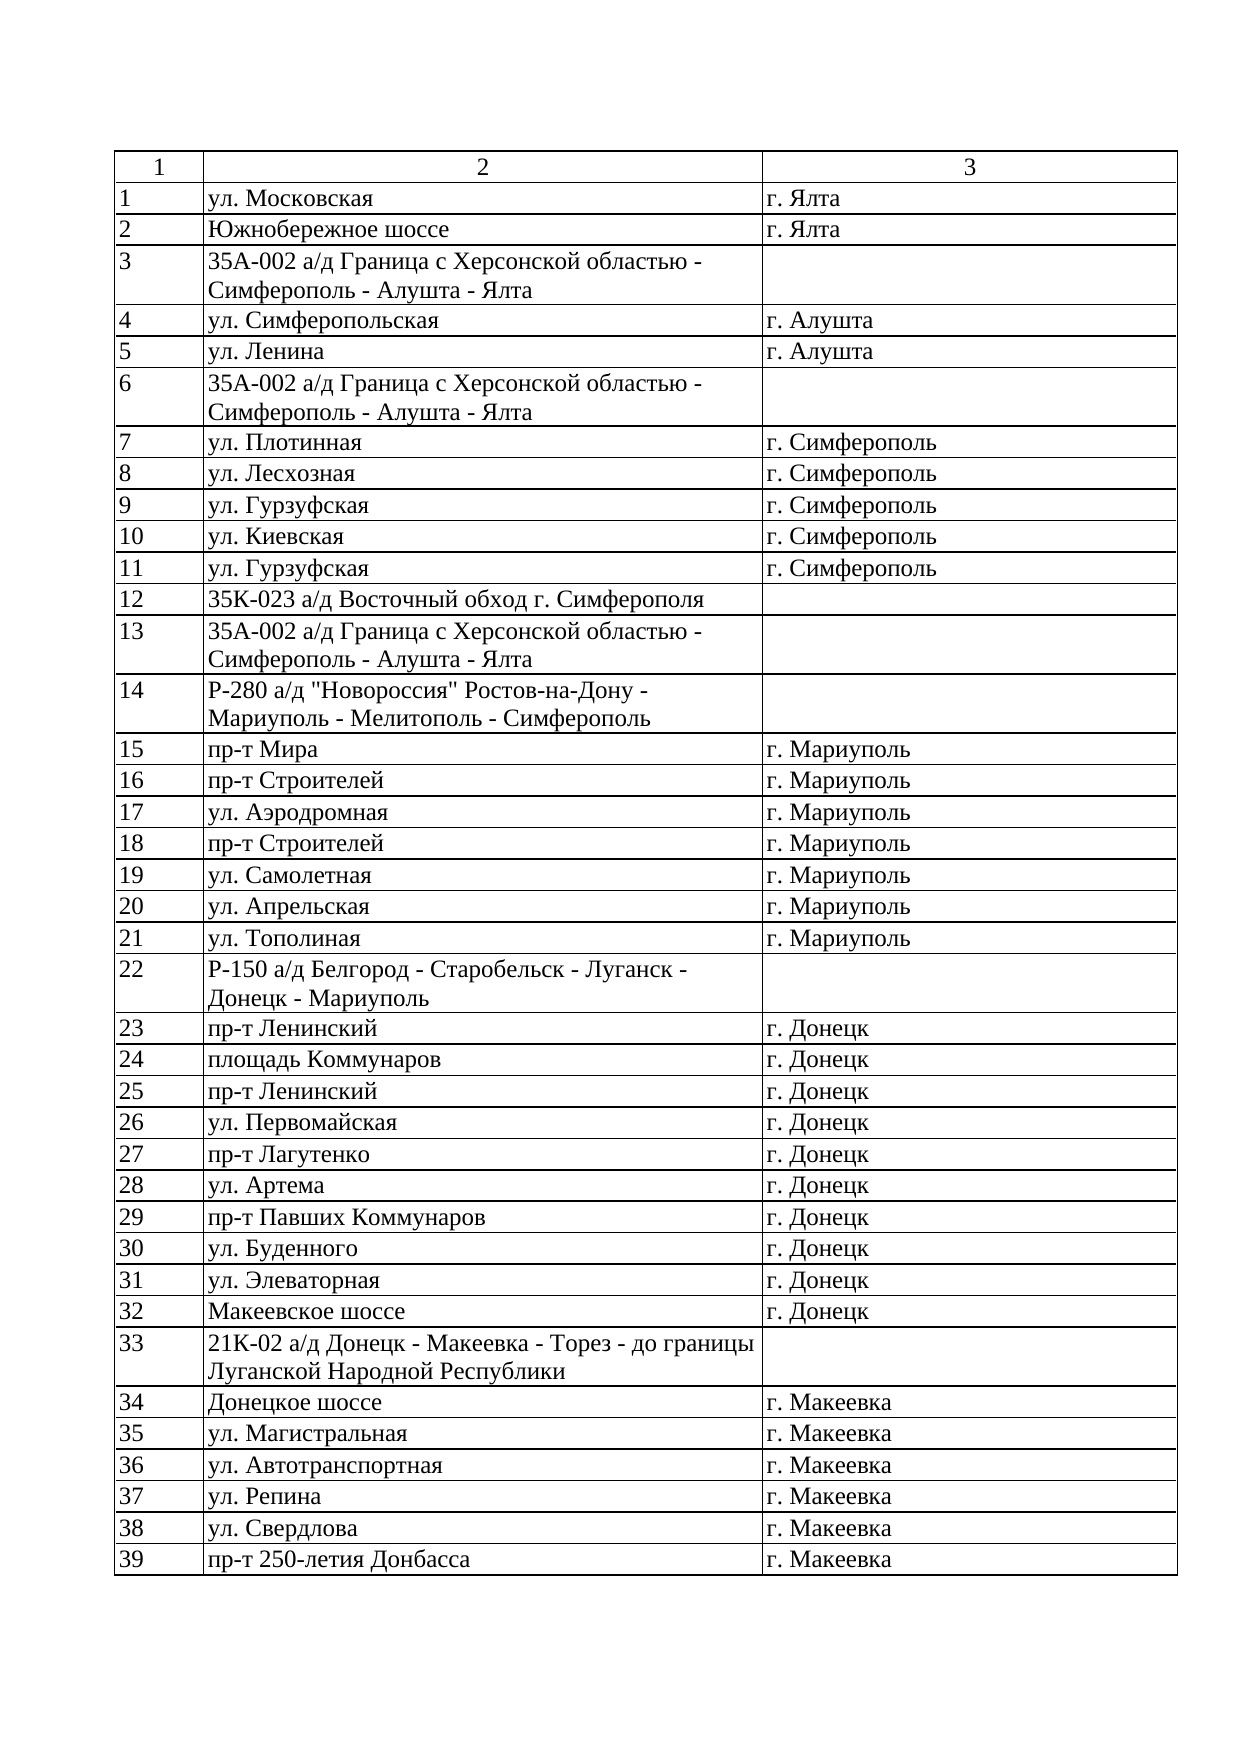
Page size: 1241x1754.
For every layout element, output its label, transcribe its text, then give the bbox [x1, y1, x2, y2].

table_cell 21К-02 а/д Донецк - Макеевка - Торез - до границы Луганской Народной Республики [204, 1328, 762, 1385]
table_cell пр-т Строителей [204, 828, 762, 858]
table_cell 2 [204, 152, 762, 181]
table_cell 23 [115, 1013, 203, 1043]
table_cell г. Симферополь [763, 520, 1177, 551]
table_cell 27 [115, 1139, 203, 1169]
table_cell Донецкое шоссе [204, 1387, 762, 1417]
table_cell 24 [115, 1044, 203, 1074]
table_cell ул. Гурзуфская [204, 553, 762, 583]
table_cell г. Донецк [763, 1169, 1177, 1200]
table_cell г. Симферополь [763, 425, 1177, 457]
table_cell Южнобережное шоссе [204, 215, 762, 244]
table_cell 17 [115, 796, 203, 827]
table_cell ул. Киевская [204, 521, 762, 551]
table_cell г. Донецк [763, 1200, 1177, 1232]
table_cell г. Макеевка [763, 1417, 1177, 1448]
table_cell 33 [115, 1327, 203, 1385]
table_cell ул. Буденного [204, 1233, 762, 1263]
table_cell ул. Гурзуфская [204, 490, 762, 520]
table_cell [763, 583, 1177, 614]
table_cell г. Макеевка [763, 1385, 1177, 1417]
table_cell ул. Апрельская [204, 891, 762, 921]
table_cell г. Симферополь [763, 551, 1177, 583]
table_cell ул. Московская [204, 183, 762, 213]
table_cell 38 [115, 1512, 203, 1542]
table_cell г. Донецк [763, 1012, 1177, 1043]
table_cell г. Донецк [763, 1138, 1177, 1169]
table_cell ул. Ленина [204, 337, 762, 366]
table_cell [763, 1326, 1177, 1385]
table_cell 10 [115, 521, 203, 551]
table_cell г. Донецк [763, 1295, 1177, 1326]
table_cell 36 [115, 1449, 203, 1479]
table_cell г. Алушта [763, 304, 1177, 335]
table_cell г. Мариуполь [763, 827, 1177, 858]
table_cell г. Мариуполь [763, 858, 1177, 889]
table_cell 8 [115, 458, 203, 488]
table_cell 35К-023 а/д Восточный обход г. Симферополя [204, 584, 762, 614]
table_cell 18 [115, 828, 203, 858]
table_cell г. Донецк [763, 1232, 1177, 1263]
table_cell г. Мариуполь [763, 732, 1177, 764]
table_cell 16 [115, 765, 203, 795]
table_cell площадь Коммунаров [204, 1045, 762, 1074]
table_cell пр-т 250-летия Донбасса [204, 1544, 762, 1574]
table_cell [763, 673, 1177, 732]
table_cell пр-т Павших Коммунаров [204, 1202, 762, 1232]
table_cell пр-т Мира [204, 734, 762, 764]
table_cell г. Мариуполь [763, 890, 1177, 921]
table_cell Р-280 а/д "Новороссия" Ростов-на-Дону - Мариуполь - Мелитополь - Симферополь [204, 675, 762, 732]
table_cell ул. Артема [204, 1171, 762, 1200]
table_cell ул. Первомайская [204, 1108, 762, 1137]
table_cell г. Ялта [763, 181, 1177, 213]
table_cell 22 [115, 954, 203, 1012]
table_cell г. Донецк [763, 1106, 1177, 1137]
table_cell ул. Тополиная [204, 923, 762, 952]
table_cell ул. Плотинная [204, 427, 762, 457]
table_cell ул. Автотранспортная [204, 1450, 762, 1479]
table_cell 32 [115, 1296, 203, 1326]
table_cell 37 [115, 1481, 203, 1511]
table_cell 15 [115, 733, 203, 764]
table_cell 28 [115, 1170, 203, 1200]
table_cell г. Мариуполь [763, 921, 1177, 952]
table_cell пр-т Лагутенко [204, 1139, 762, 1169]
table_cell 35 [115, 1418, 203, 1448]
table_cell 21 [115, 922, 203, 952]
table_cell ул. Лесхозная [204, 458, 762, 488]
table_cell 20 [115, 891, 203, 921]
table_cell 3 [115, 245, 203, 303]
table_cell пр-т Строителей [204, 765, 762, 795]
table_cell ул. Свердлова [204, 1513, 762, 1542]
table_cell 7 [115, 426, 203, 457]
table_cell 14 [115, 674, 203, 732]
table_cell 5 [115, 336, 203, 366]
table_cell [763, 366, 1177, 425]
table_cell пр-т Ленинский [204, 1013, 762, 1043]
table_cell г. Макеевка [763, 1543, 1177, 1574]
table_cell [763, 244, 1177, 303]
table_cell г. Макеевка [763, 1448, 1177, 1479]
table_cell г. Мариуполь [763, 795, 1177, 827]
table_cell [763, 614, 1177, 673]
table_cell ул. Элеваторная [204, 1265, 762, 1295]
table_cell 3 [763, 152, 1177, 181]
table_cell 35А-002 а/д Граница с Херсонской областью - Симферополь - Алушта - Ялта [204, 616, 762, 673]
table_cell 1 [115, 183, 203, 213]
table_cell пр-т Ленинский [204, 1076, 762, 1106]
table_cell 31 [115, 1264, 203, 1295]
table_cell г. Алушта [763, 335, 1177, 366]
table_cell 6 [115, 368, 203, 425]
table_cell 29 [115, 1201, 203, 1232]
table_cell г. Макеевка [763, 1480, 1177, 1511]
table_cell 1 [115, 152, 203, 181]
table_cell г. Мариуполь [763, 764, 1177, 795]
table_cell 35А-002 а/д Граница с Херсонской областью - Симферополь - Алушта - Ялта [204, 368, 762, 425]
table_cell Р-150 а/д Белгород - Старобельск - Луганск - Донецк - Мариуполь [204, 954, 762, 1012]
table_cell г. Донецк [763, 1263, 1177, 1295]
table_cell 34 [115, 1386, 203, 1417]
table_cell ул. Репина [204, 1481, 762, 1511]
table_cell 25 [115, 1076, 203, 1106]
table_cell [763, 953, 1177, 1012]
table_cell 19 [115, 859, 203, 889]
table_cell 4 [115, 305, 203, 335]
table_cell 26 [115, 1107, 203, 1137]
table_cell 2 [115, 214, 203, 244]
table_cell 13 [115, 615, 203, 673]
table_cell г. Ялта [763, 213, 1177, 244]
table_cell 9 [115, 489, 203, 520]
table_cell 11 [115, 552, 203, 583]
table_cell Макеевское шоссе [204, 1296, 762, 1326]
table_cell 39 [115, 1544, 203, 1574]
table_cell г. Донецк [763, 1043, 1177, 1074]
table_cell 35А-002 а/д Граница с Херсонской областью - Симферополь - Алушта - Ялта [204, 246, 762, 303]
table_cell ул. Симферопольская [204, 305, 762, 335]
table_cell ул. Аэродромная [204, 797, 762, 827]
table_cell ул. Самолетная [204, 860, 762, 889]
table_cell 12 [115, 584, 203, 614]
table_cell ул. Магистральная [204, 1418, 762, 1448]
table_cell г. Симферополь [763, 488, 1177, 520]
table_cell г. Симферополь [763, 457, 1177, 488]
table_cell 30 [115, 1233, 203, 1263]
table_cell г. Макеевка [763, 1511, 1177, 1542]
table_cell г. Донецк [763, 1075, 1177, 1106]
